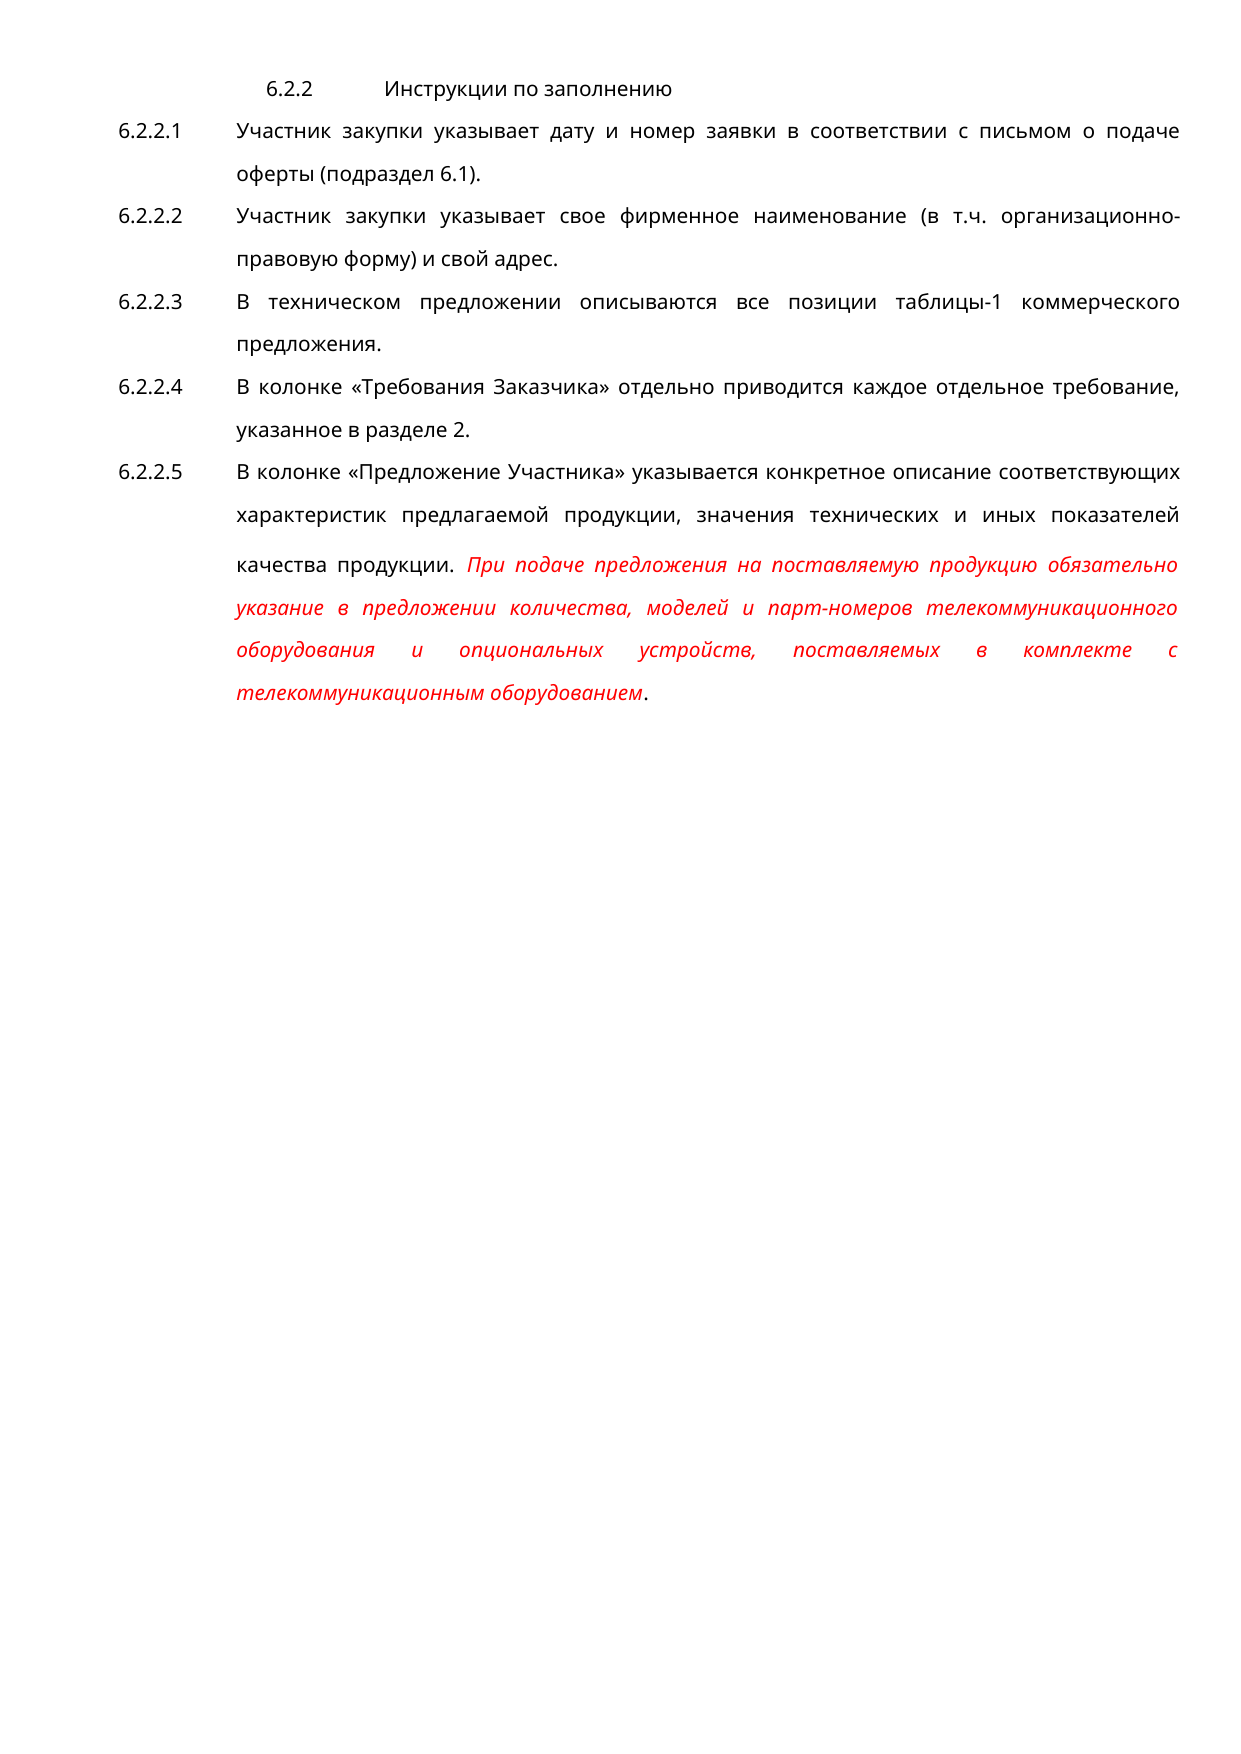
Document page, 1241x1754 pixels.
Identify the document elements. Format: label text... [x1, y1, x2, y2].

list В колонке «Предложение Участника» указывается конкретное описание соответствующих характеристик предлагаемой продукции, значения технических и иных показателей качества продукции. При подаче предложения на поставляемую продукцию обязательно указание в предложении количества, моделей и парт-номеров телекоммуникационного оборудования и опциональных устройств, поставляемых в комплекте с телекоммуникационным оборудованием. [118, 457, 1181, 706]
list Участник закупки указывает свое фирменное наименование (в т.ч. организационно-правовую форму) и свой адрес. [118, 202, 1181, 273]
list В техническом предложении описываются все позиции таблицы-1 коммерческого предложения. [118, 287, 1181, 358]
list В колонке «Требования Заказчика» отдельно приводится каждое отдельное требование, указанное в разделе 2. [118, 372, 1181, 443]
list Инструкции по заполнению [266, 74, 1181, 102]
list Участник закупки указывает дату и номер заявки в соответствии с письмом о подаче оферты (подраздел 6.1). [118, 116, 1181, 187]
